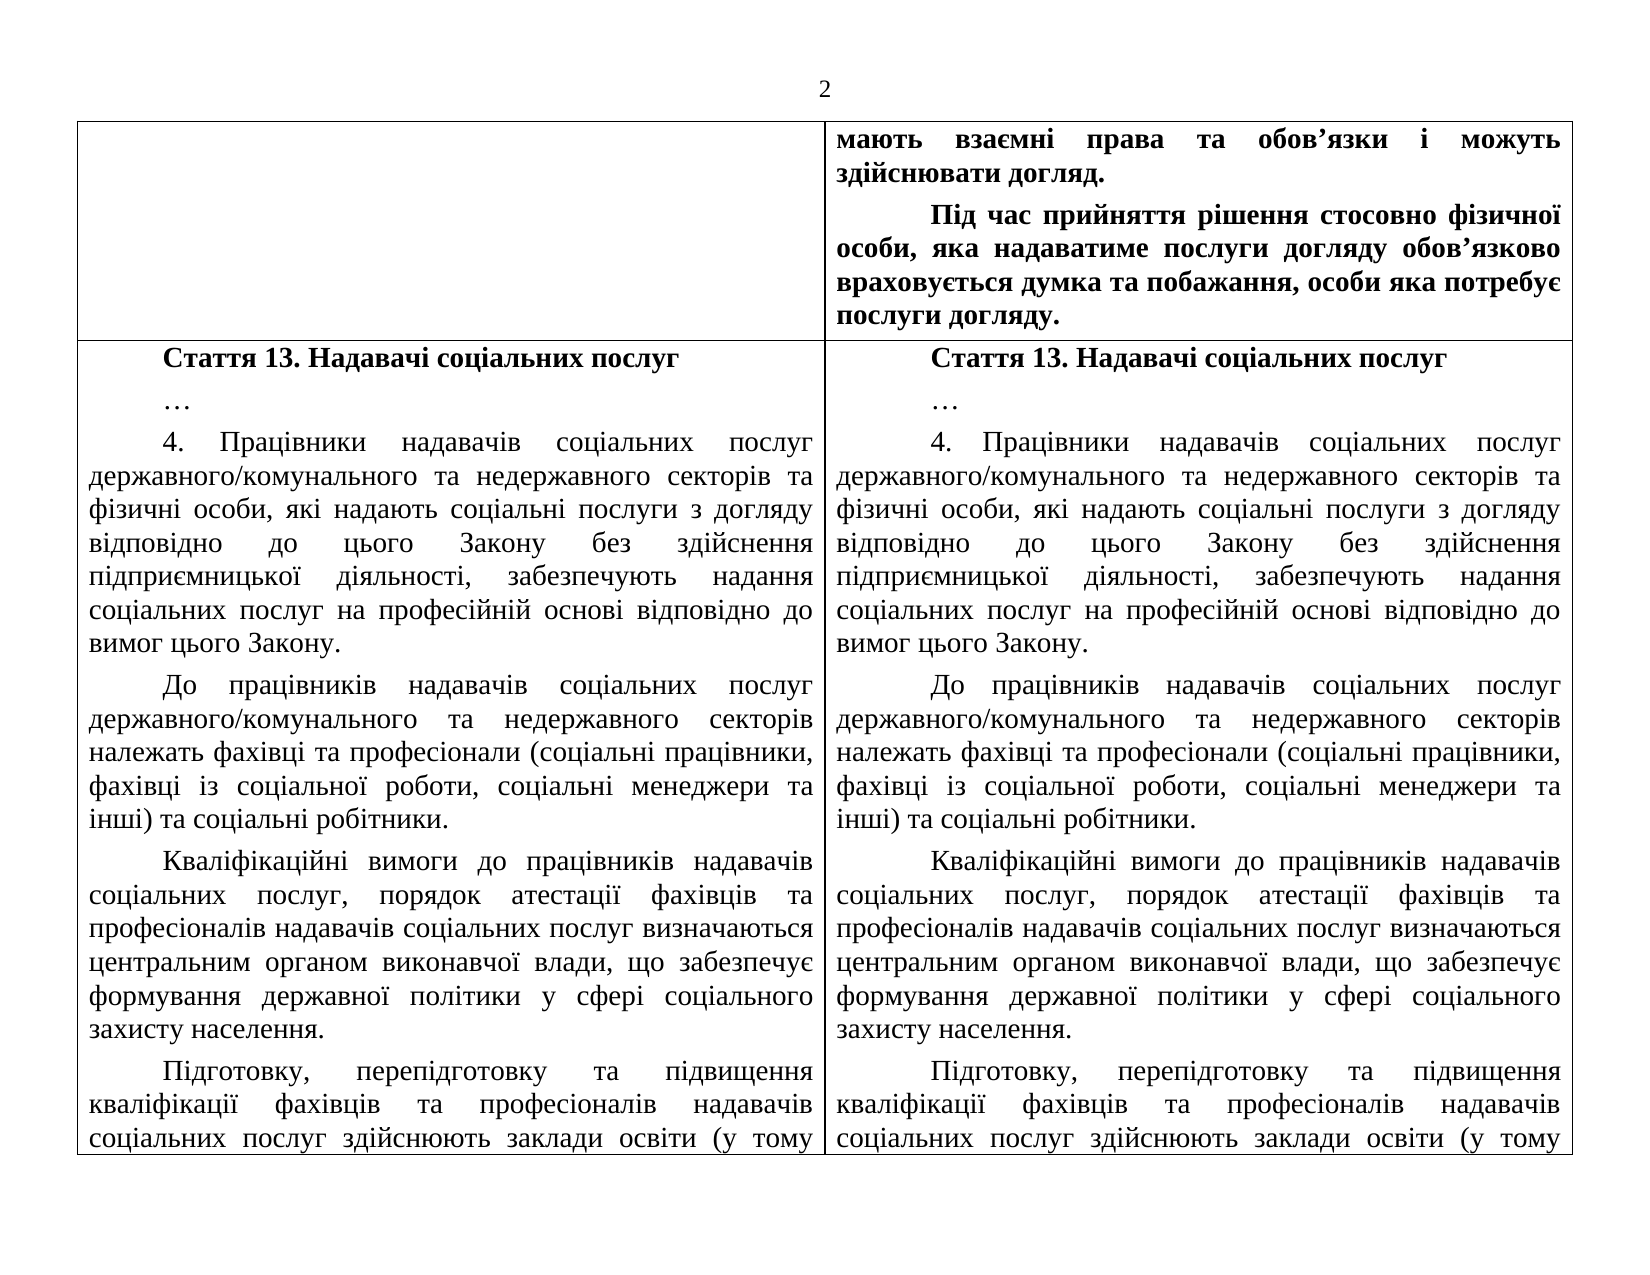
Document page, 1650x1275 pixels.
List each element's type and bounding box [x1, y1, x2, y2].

table_cell [78, 122, 824, 339]
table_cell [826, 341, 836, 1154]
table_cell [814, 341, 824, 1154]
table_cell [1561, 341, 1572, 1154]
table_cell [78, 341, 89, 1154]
table_cell [826, 122, 1572, 339]
